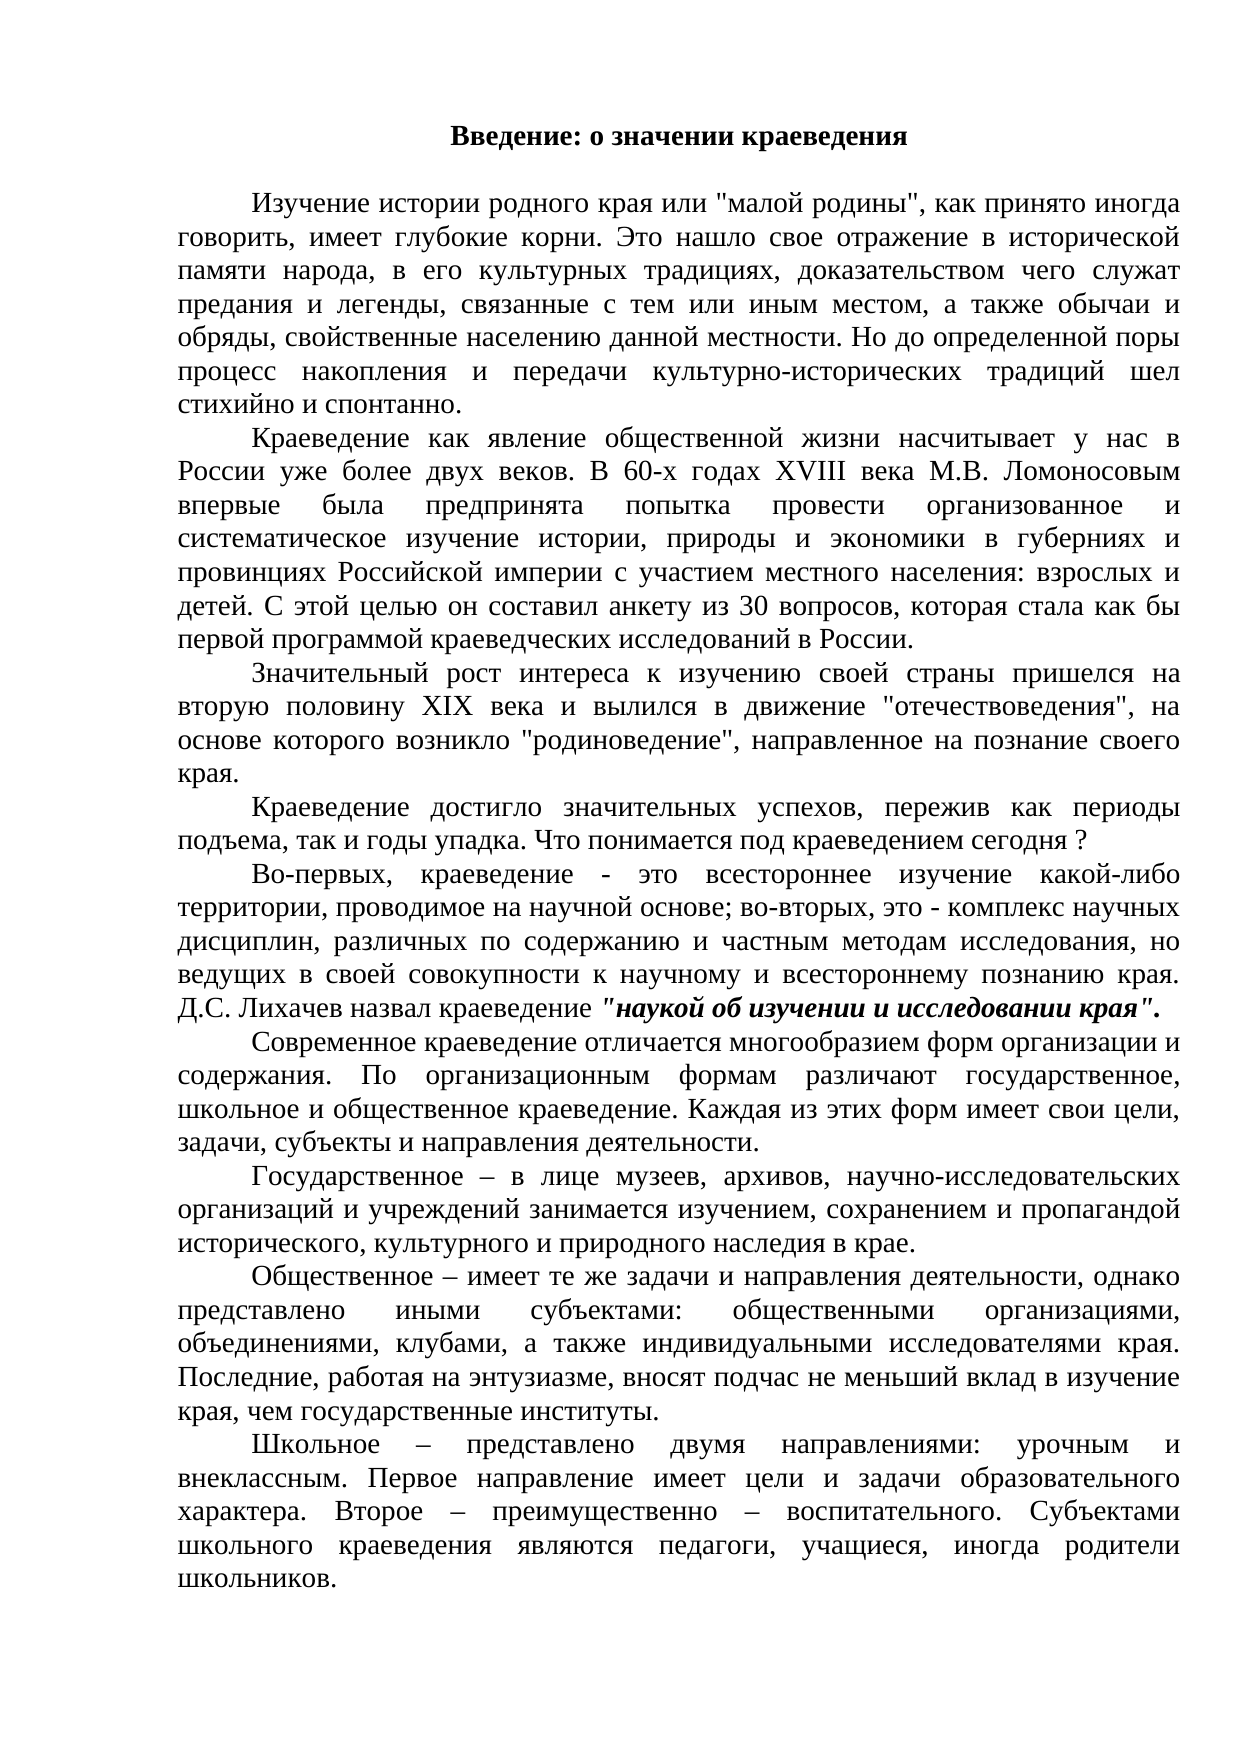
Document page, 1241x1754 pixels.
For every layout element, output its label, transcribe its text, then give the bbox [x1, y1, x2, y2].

text Краеведение как явление общественной жизни насчитывает у нас в России уже более двух веков. В 60-х годах XVIII века М.В. Ломоносовым впервые была предпринята попытка провести организованное и систематическое изучение истории, природы и экономики в губерниях и провинциях Российской империи с участием местного населения: взрослых и детей. С этой целью он составил анкету из 30 вопросов, которая стала как бы первой программой краеведческих исследований в России. [177, 420, 1181, 655]
text Во-первых, краеведение - это всестороннее изучение какой-либо территории, проводимое на научной основе; во-вторых, это - комплекс научных дисциплин, различных по содержанию и частным методам исследования, но ведущих в своей совокупности к научному и всестороннему познанию края. Д.С. Лихачев назвал краеведение "наукой об изучении и исследовании края". [177, 856, 1181, 1024]
text Общественное – имеет те же задачи и направления деятельности, однако представлено иными субъектами: общественными организациями, объединениями, клубами, а также индивидуальными исследователями края. Последние, работая на энтузиазме, вносят подчас не меньший вклад в изучение края, чем государственные институты. [177, 1258, 1181, 1426]
text Краеведение достигло значительных успехов, пережив как периоды подъема, так и годы упадка. Что понимается под краеведением сегодня ? [177, 789, 1181, 856]
text Современное краеведение отличается многообразием форм организации и содержания. По организационным формам различают государственное, школьное и общественное краеведение. Каждая из этих форм имеет свои цели, задачи, субъекты и направления деятельности. [177, 1024, 1181, 1158]
text Изучение истории родного края или "малой родины", как принято иногда говорить, имеет глубокие корни. Это нашло свое отражение в исторической памяти народа, в его культурных традициях, доказательством чего служат предания и легенды, связанные с тем или иным местом, а также обычаи и обряды, свойственные населению данной местности. Но до определенной поры процесс накопления и передачи культурно-исторических традиций шел стихийно и спонтанно. [177, 185, 1181, 420]
text Введение: о значении краеведения [177, 118, 1181, 152]
text Значительный рост интереса к изучению своей страны пришелся на вторую половину XIX века и вылился в движение "отечествоведения", на основе которого возникло "родиноведение", направленное на познание своего края. [177, 655, 1181, 789]
text Школьное – представлено двумя направлениями: урочным и внеклассным. Первое направление имеет цели и задачи образовательного характера. Второе – преимущественно – воспитательного. Субъектами школьного краеведения являются педагоги, учащиеся, иногда родители школьников. [177, 1426, 1181, 1594]
text Государственное – в лице музеев, архивов, научно-исследовательских организаций и учреждений занимается изучением, сохранением и пропагандой исторического, культурного и природного наследия в крае. [177, 1158, 1181, 1258]
